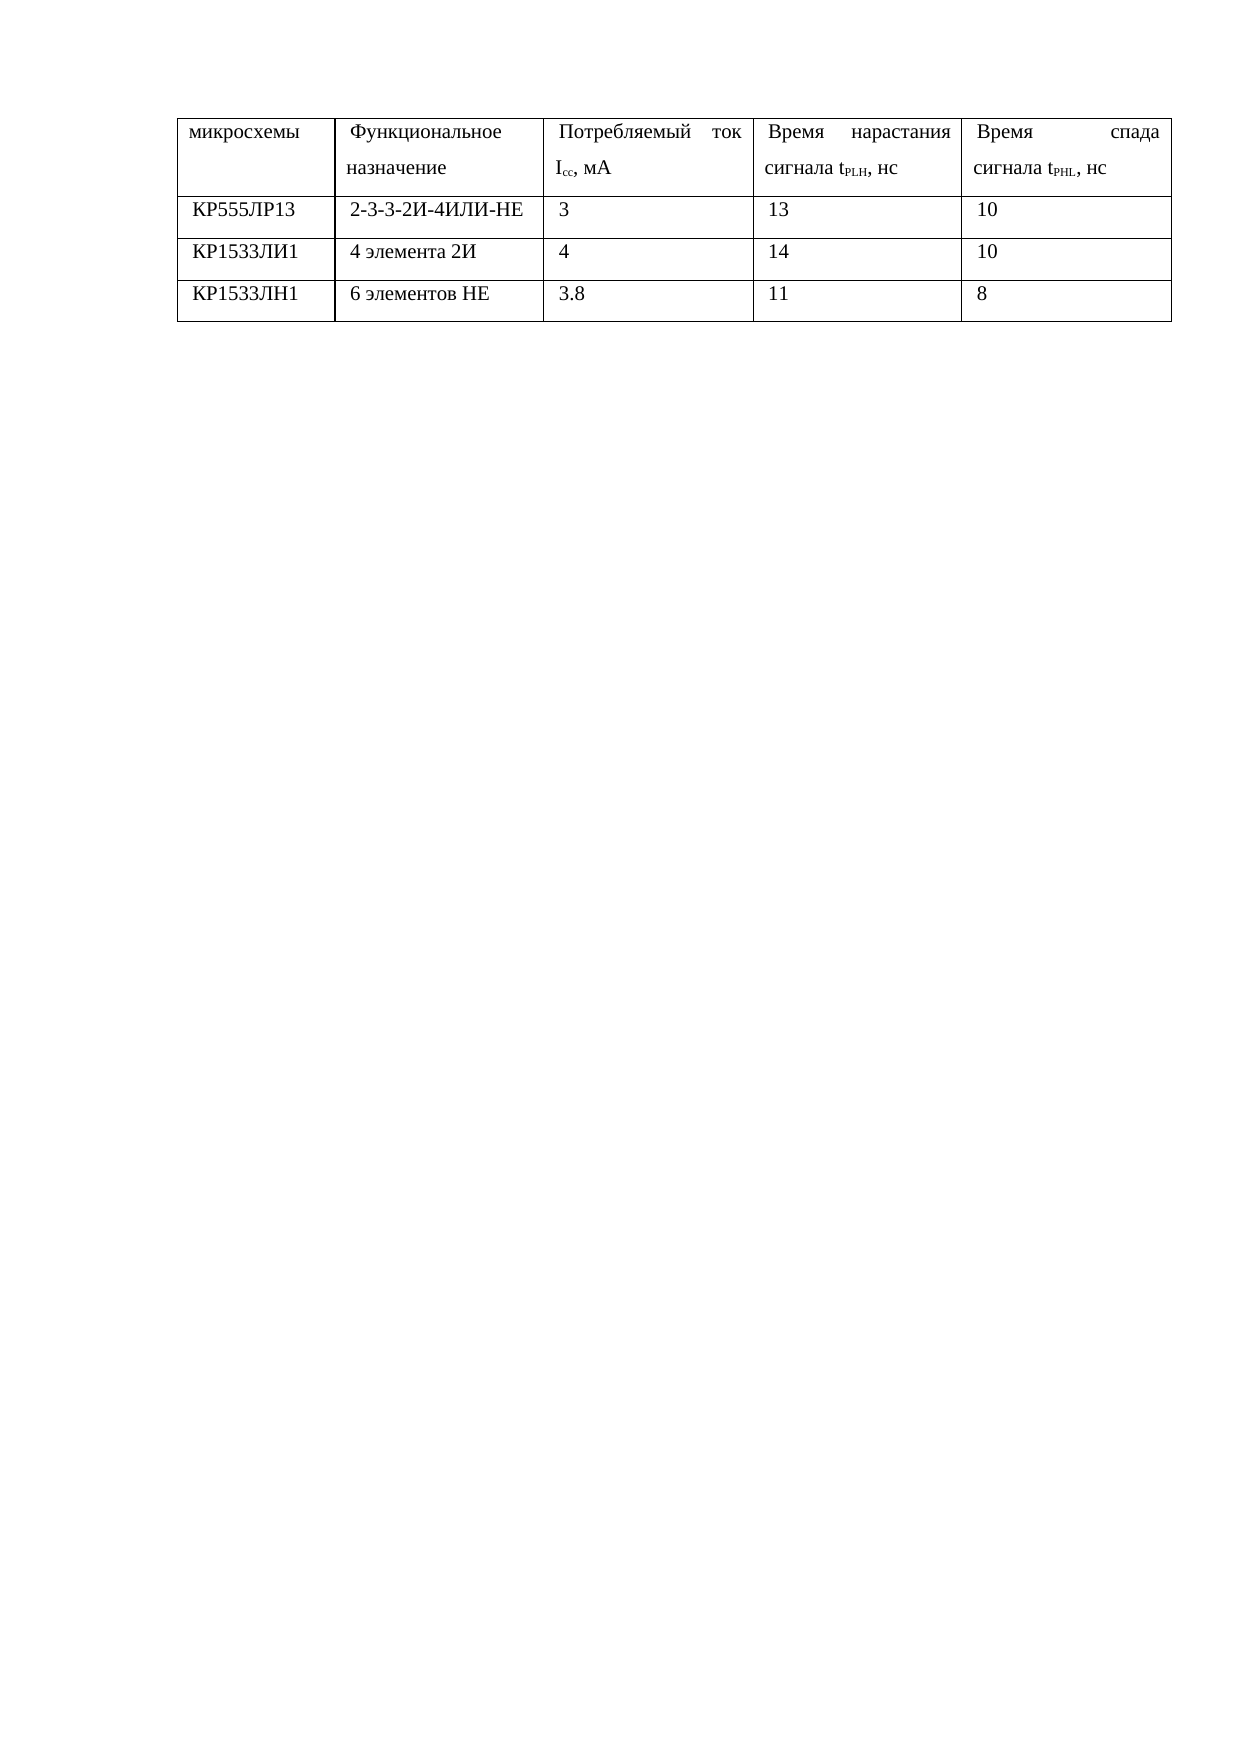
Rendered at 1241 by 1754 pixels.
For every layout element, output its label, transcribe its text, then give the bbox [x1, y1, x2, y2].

table_cell КР555ЛР13 [178, 197, 334, 238]
table_cell Потребляемый ток Icc, мА [544, 119, 753, 196]
table_cell 6 элементов НЕ [336, 281, 543, 321]
table_cell 10 [962, 197, 1171, 238]
table_header Тип микросхемы [178, 119, 334, 196]
table_cell Время нарастания сигнала tPLH, нс [754, 119, 961, 196]
table_cell 8 [962, 281, 1171, 321]
table_cell 10 [962, 239, 1171, 279]
table_cell КР1533ЛИ1 [178, 239, 334, 279]
table_cell 14 [754, 239, 961, 279]
table_cell 11 [754, 281, 961, 321]
table_cell 3 [544, 197, 753, 238]
table_cell 13 [754, 197, 961, 238]
table_cell Время спада сигнала tPHL, нс [962, 119, 1171, 196]
table_cell 2-3-3-2И-4ИЛИ-НЕ [336, 197, 543, 238]
table_cell КР1533ЛН1 [178, 281, 334, 321]
table_cell Функциональное назначение [336, 119, 543, 196]
table_cell 3.8 [544, 281, 753, 321]
table_cell 4 [544, 239, 753, 279]
table_cell 4 элемента 2И [336, 239, 543, 279]
